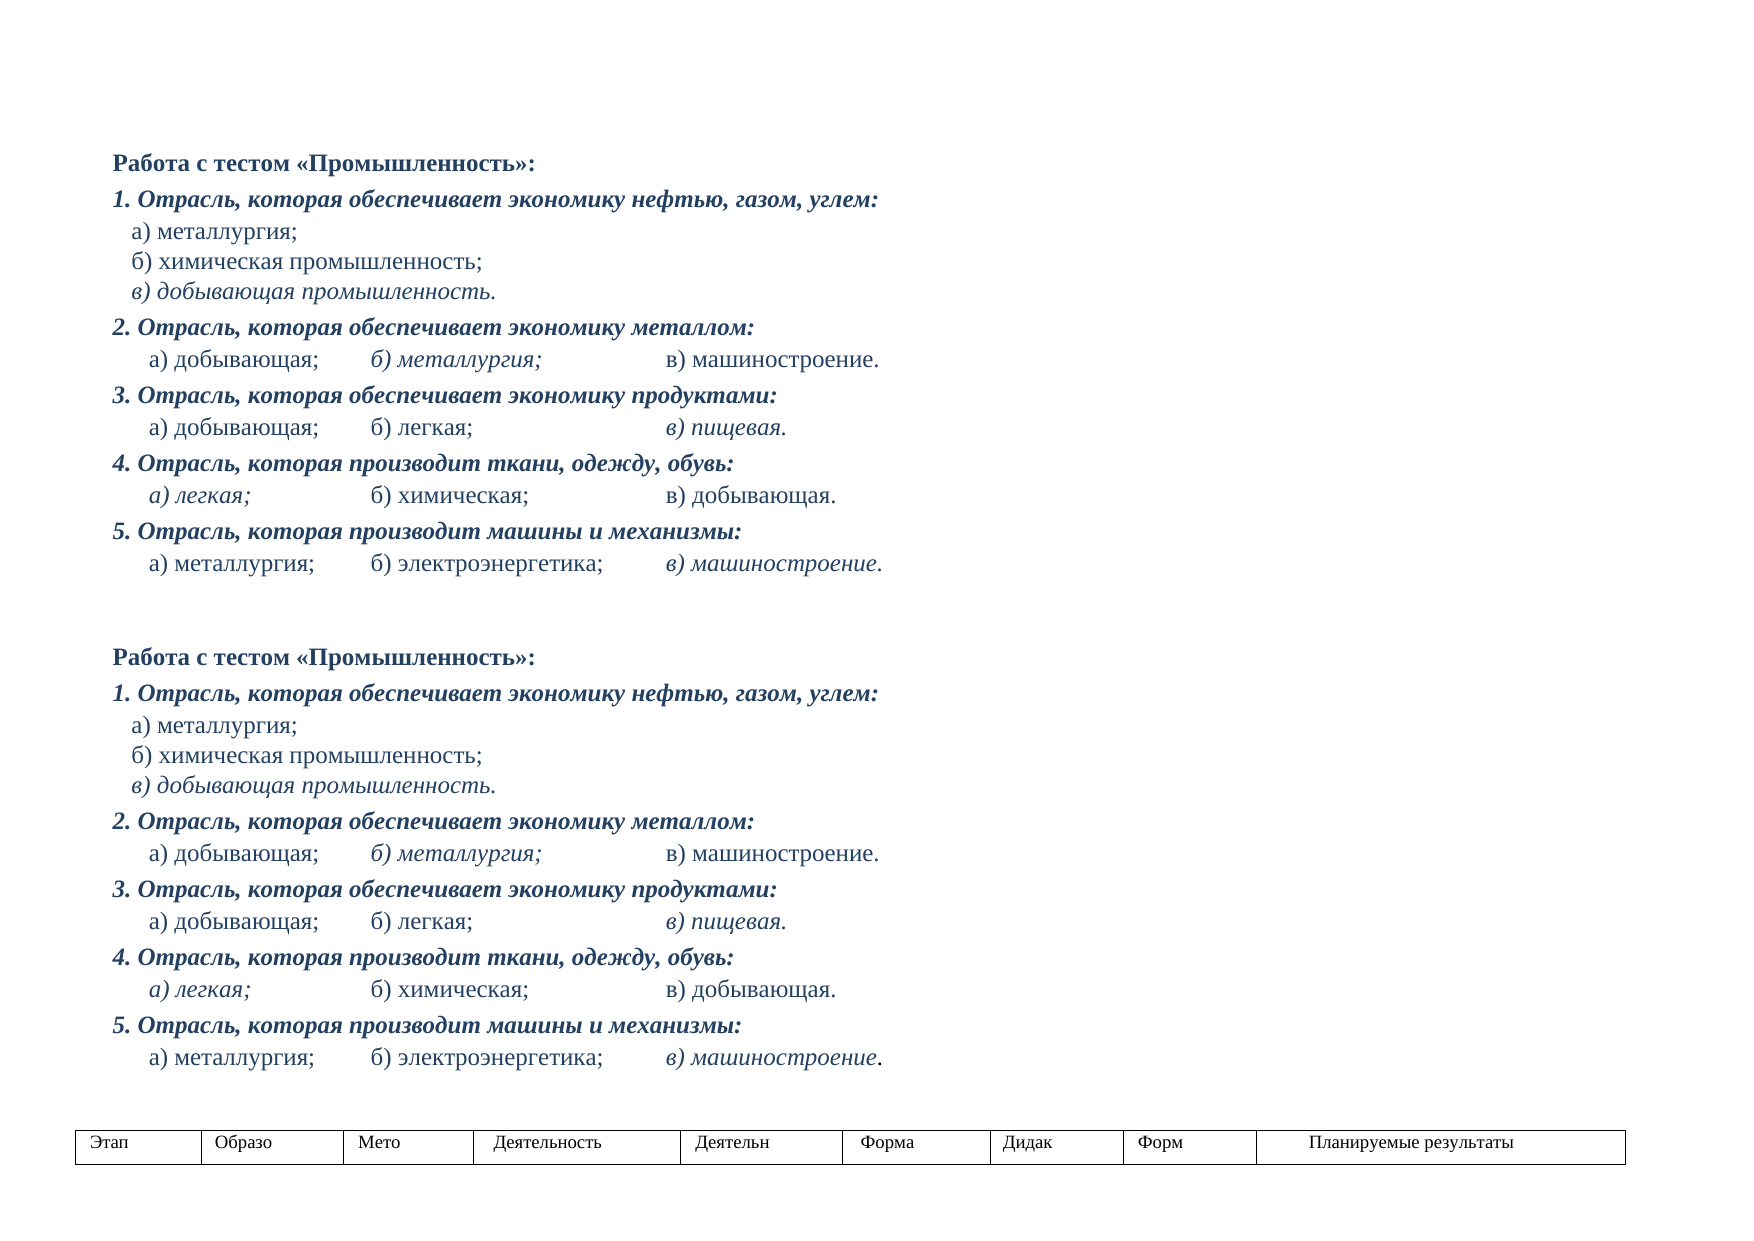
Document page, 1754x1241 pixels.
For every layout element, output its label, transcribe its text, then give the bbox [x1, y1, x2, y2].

text в) добывающая промышленность. [75, 276, 1679, 305]
text 2. Отрасль, которая обеспечивает экономику металлом: [75, 806, 1679, 835]
text 5. Отрасль, которая производит машины и механизмы: [75, 1011, 1679, 1039]
text а) металлургия; б) электроэнергетика; в) машиностроение. [75, 1042, 1679, 1071]
text б) химическая промышленность; [75, 246, 1679, 274]
text 3. Отрасль, которая обеспечивает экономику продуктами: [75, 874, 1679, 903]
text а) металлургия; б) электроэнергетика; в) машиностроение. [75, 548, 1679, 577]
text 2. Отрасль, которая обеспечивает экономику металлом: [75, 312, 1679, 341]
text а) металлургия; [75, 710, 1679, 739]
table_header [991, 1131, 1123, 1164]
text Работа с тестом «Промышленность»: [75, 148, 1679, 176]
text а) металлургия; [75, 216, 1679, 244]
table_header Этапы урока [76, 1131, 201, 1164]
text 1. Отрасль, которая обеспечивает экономику нефтью, газом, углем: [75, 678, 1679, 707]
text 4. Отрасль, которая производит ткани, одежду, обувь: [75, 448, 1679, 477]
text а) добывающая; б) металлургия; в) машиностроение. [75, 344, 1679, 373]
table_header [1124, 1131, 1256, 1164]
text Работа с тестом «Промышленность»: [75, 642, 1679, 671]
text 5. Отрасль, которая производит машины и механизмы: [75, 516, 1679, 545]
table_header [681, 1131, 842, 1164]
text а) легкая; б) химическая; в) добывающая. [75, 974, 1679, 1003]
text а) добывающая; б) легкая; в) пищевая. [75, 906, 1679, 935]
text в) добывающая промышленность. [75, 770, 1679, 799]
text б) химическая промышленность; [75, 740, 1679, 769]
text а) добывающая; б) металлургия; в) машиностроение. [75, 838, 1679, 867]
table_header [202, 1131, 343, 1164]
text а) легкая; б) химическая; в) добывающая. [75, 480, 1679, 509]
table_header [344, 1131, 473, 1164]
text а) добывающая; б) легкая; в) пищевая. [75, 412, 1679, 441]
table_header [1257, 1131, 1625, 1164]
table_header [843, 1131, 990, 1164]
text 4. Отрасль, которая производит ткани, одежду, обувь: [75, 942, 1679, 971]
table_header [474, 1131, 680, 1164]
text 3. Отрасль, которая обеспечивает экономику продуктами: [75, 380, 1679, 409]
text 1. Отрасль, которая обеспечивает экономику нефтью, газом, углем: [75, 184, 1679, 213]
